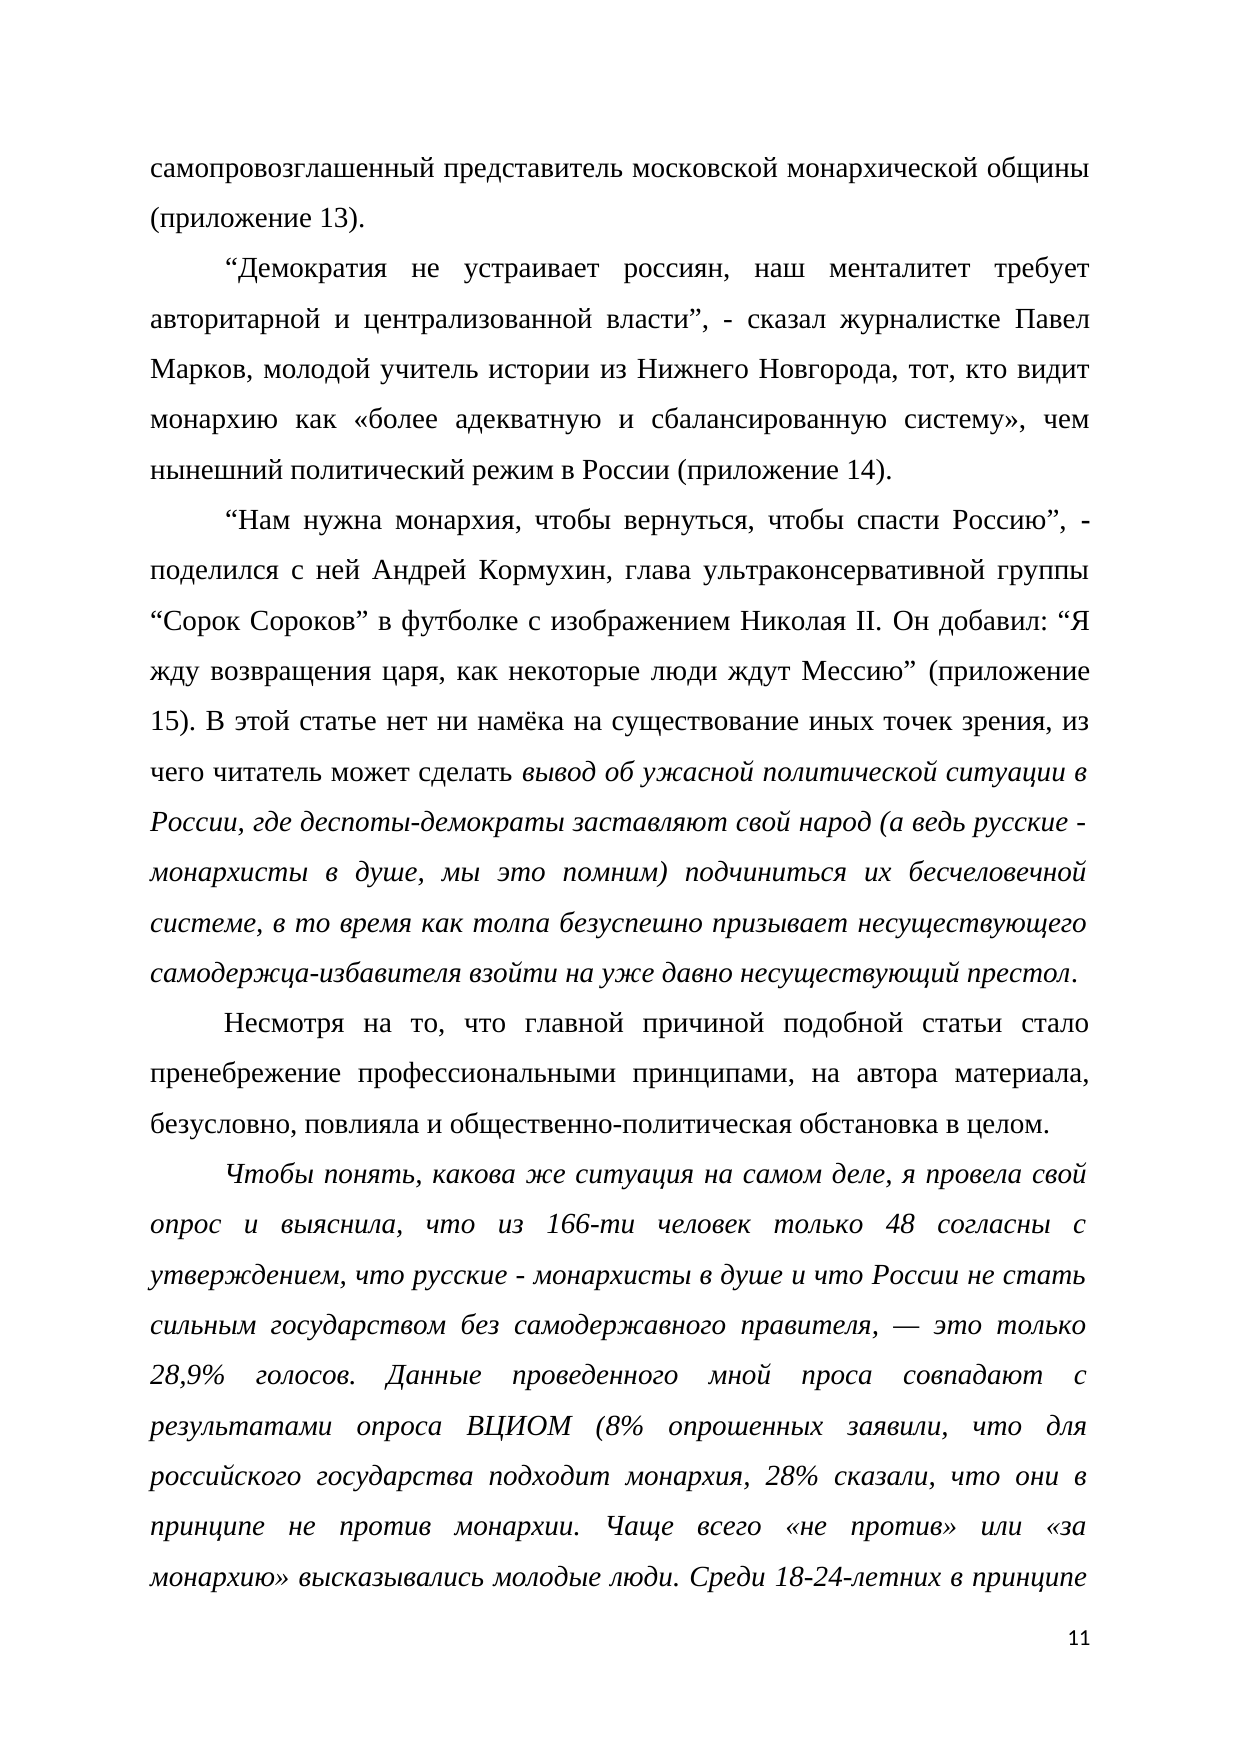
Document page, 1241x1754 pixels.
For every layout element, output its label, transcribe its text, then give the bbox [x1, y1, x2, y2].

text Несмотря на то, что главной причиной подобной статьи стало пренебрежение профессиональными принципами, на автора материала, безусловно, повлияла и общественно-политическая обстановка в целом. [150, 1005, 1090, 1139]
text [150, 150, 1090, 234]
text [150, 1156, 1090, 1592]
text “Демократия не устраивает россиян, наш менталитет требует авторитарной и централизованной власти”, - сказал журналистке Павел Марков, молодой учитель истории из Нижнего Новгорода, тот, кто видит монархию как «более адекватную и сбалансированную систему», чем нынешний политический режим в России (приложение 14). [150, 251, 1090, 485]
text “Нам нужна монархия, чтобы вернуться, чтобы спасти Россию”, - поделился с ней Андрей Кормухин, глава ультраконсервативной группы “Сорок Сороков” в футболке с изображением Николая II. Он добавил: “Я жду возвращения царя, как некоторые люди ждут Мессию” (приложение 15). В этой статье нет ни намёка на существование иных точек зрения, из чего читатель может сделать вывод об ужасной политической ситуации в России, где деспоты-демократы заставляют свой народ (а ведь русские - монархисты в душе, мы это помним) подчиниться их бесчеловечной системе, в то время как толпа безуспешно призывает несуществующего самодержца-избавителя взойти на уже давно несуществующий престол. [150, 502, 1090, 988]
